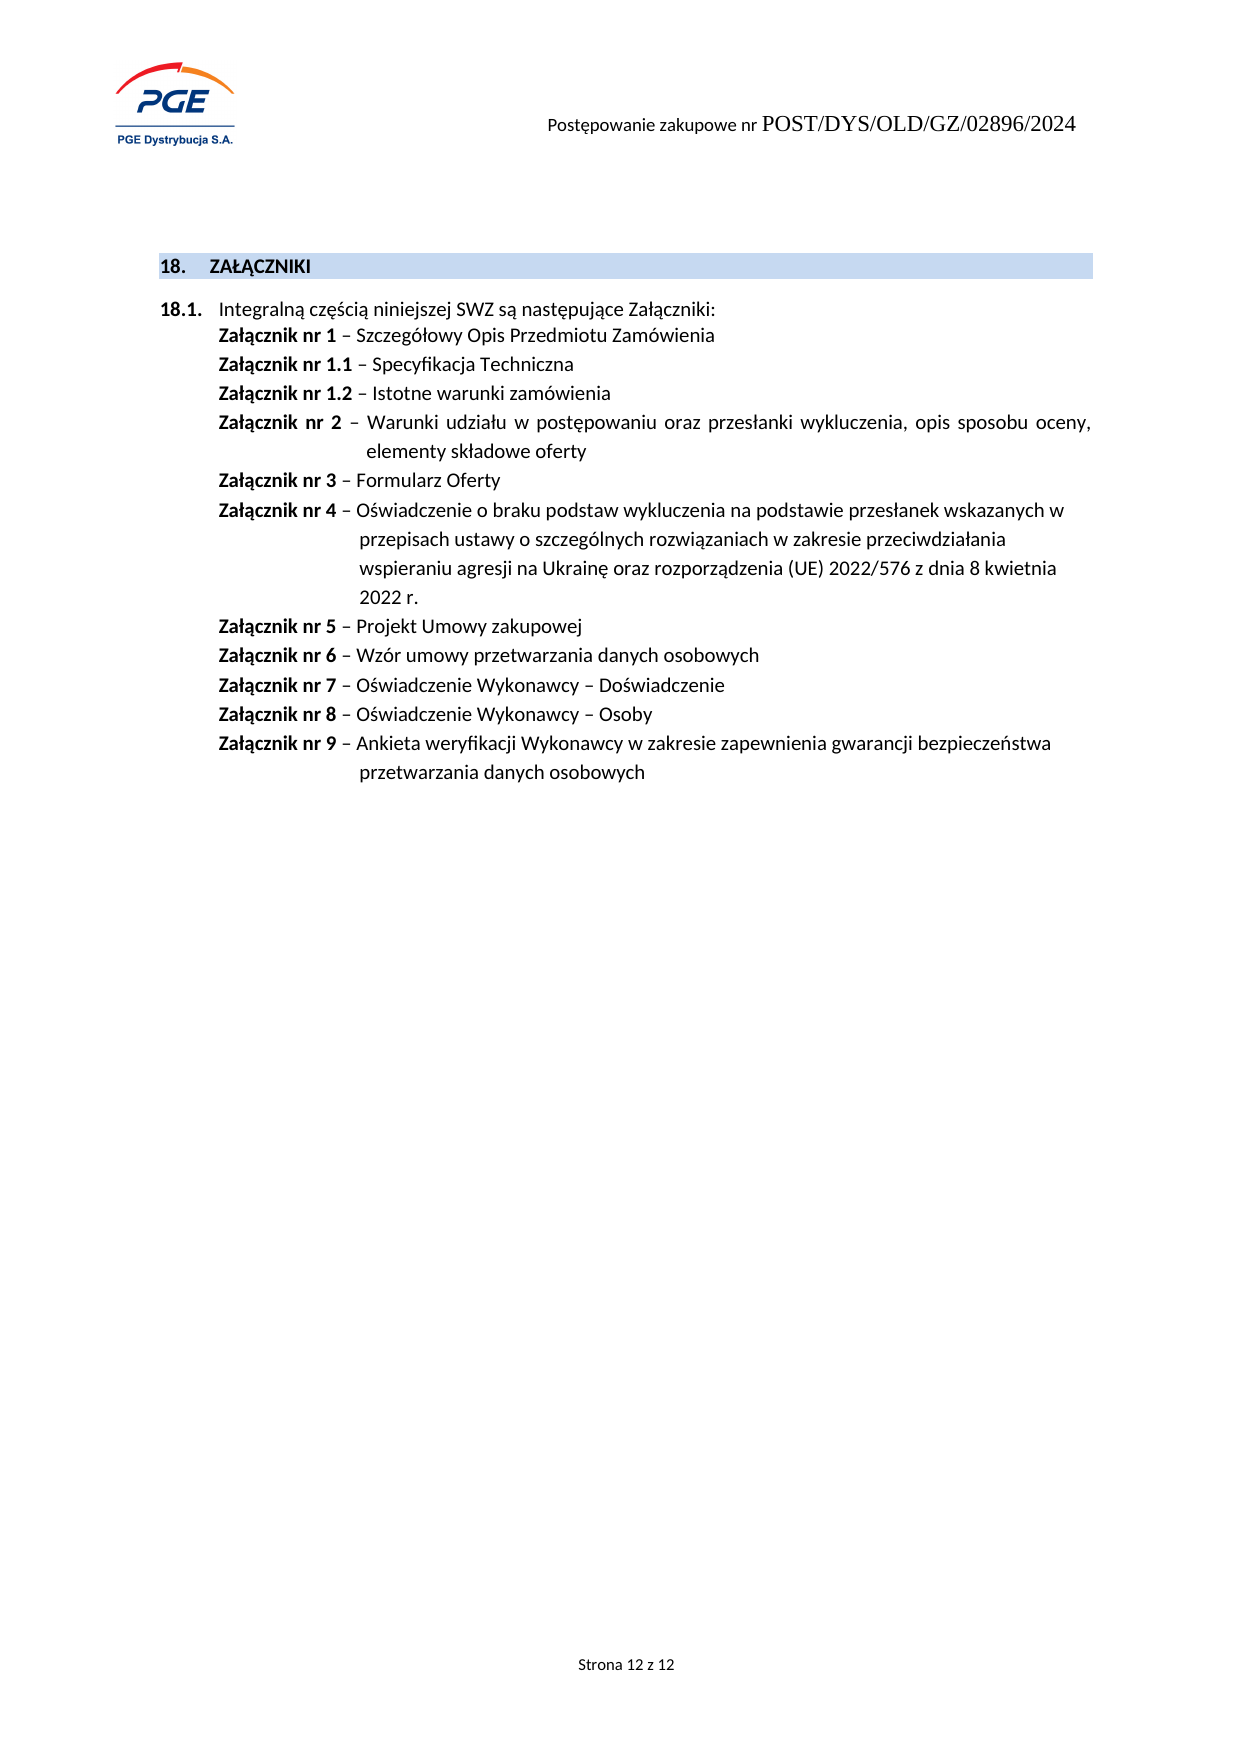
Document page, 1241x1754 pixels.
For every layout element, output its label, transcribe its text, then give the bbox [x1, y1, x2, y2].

picture [113, 60, 237, 148]
text Załącznik nr 1.1 – Specyfikacja Techniczna [159, 351, 1093, 376]
text Załącznik nr 3 – Formularz Oferty [159, 468, 1093, 493]
text Załącznik nr 9 – Ankieta weryfikacji Wykonawcy w zakresie zapewnienia gwarancji bezpieczeństwa [159, 730, 1093, 756]
text Załącznik nr 2 – Warunki udziału w postępowaniu oraz przesłanki wykluczenia, opis sposobu oceny, elementy składowe oferty [218, 409, 1093, 464]
text Załącznik nr 4 – Oświadczenie o braku podstaw wykluczenia na podstawie przesłanek wskazanych w [159, 497, 1093, 522]
text 2022 r. [159, 584, 1093, 610]
list 18.1. Integralną częścią niniejszej SWZ są następujące Załączniki: [159, 296, 1093, 322]
text przetwarzania danych osobowych [159, 759, 1093, 785]
text Załącznik nr 5 – Projekt Umowy zakupowej [159, 613, 1093, 639]
text Załącznik nr 1.2 – Istotne warunki zamówienia [159, 380, 1093, 406]
text Załącznik nr 1 – Szczegółowy Opis Przedmiotu Zamówienia [159, 322, 1093, 347]
text Załącznik nr 7 – Oświadczenie Wykonawcy – Doświadczenie [159, 672, 1093, 697]
text Załącznik nr 8 – Oświadczenie Wykonawcy – Osoby [159, 701, 1093, 726]
text przepisach ustawy o szczególnych rozwiązaniach w zakresie przeciwdziałania [159, 526, 1093, 551]
subtitle ZAŁĄCZNIKI [159, 253, 1093, 279]
text Załącznik nr 6 – Wzór umowy przetwarzania danych osobowych [159, 643, 1093, 668]
text wspieraniu agresji na Ukrainę oraz rozporządzenia (UE) 2022/576 z dnia 8 kwietnia [159, 555, 1093, 581]
